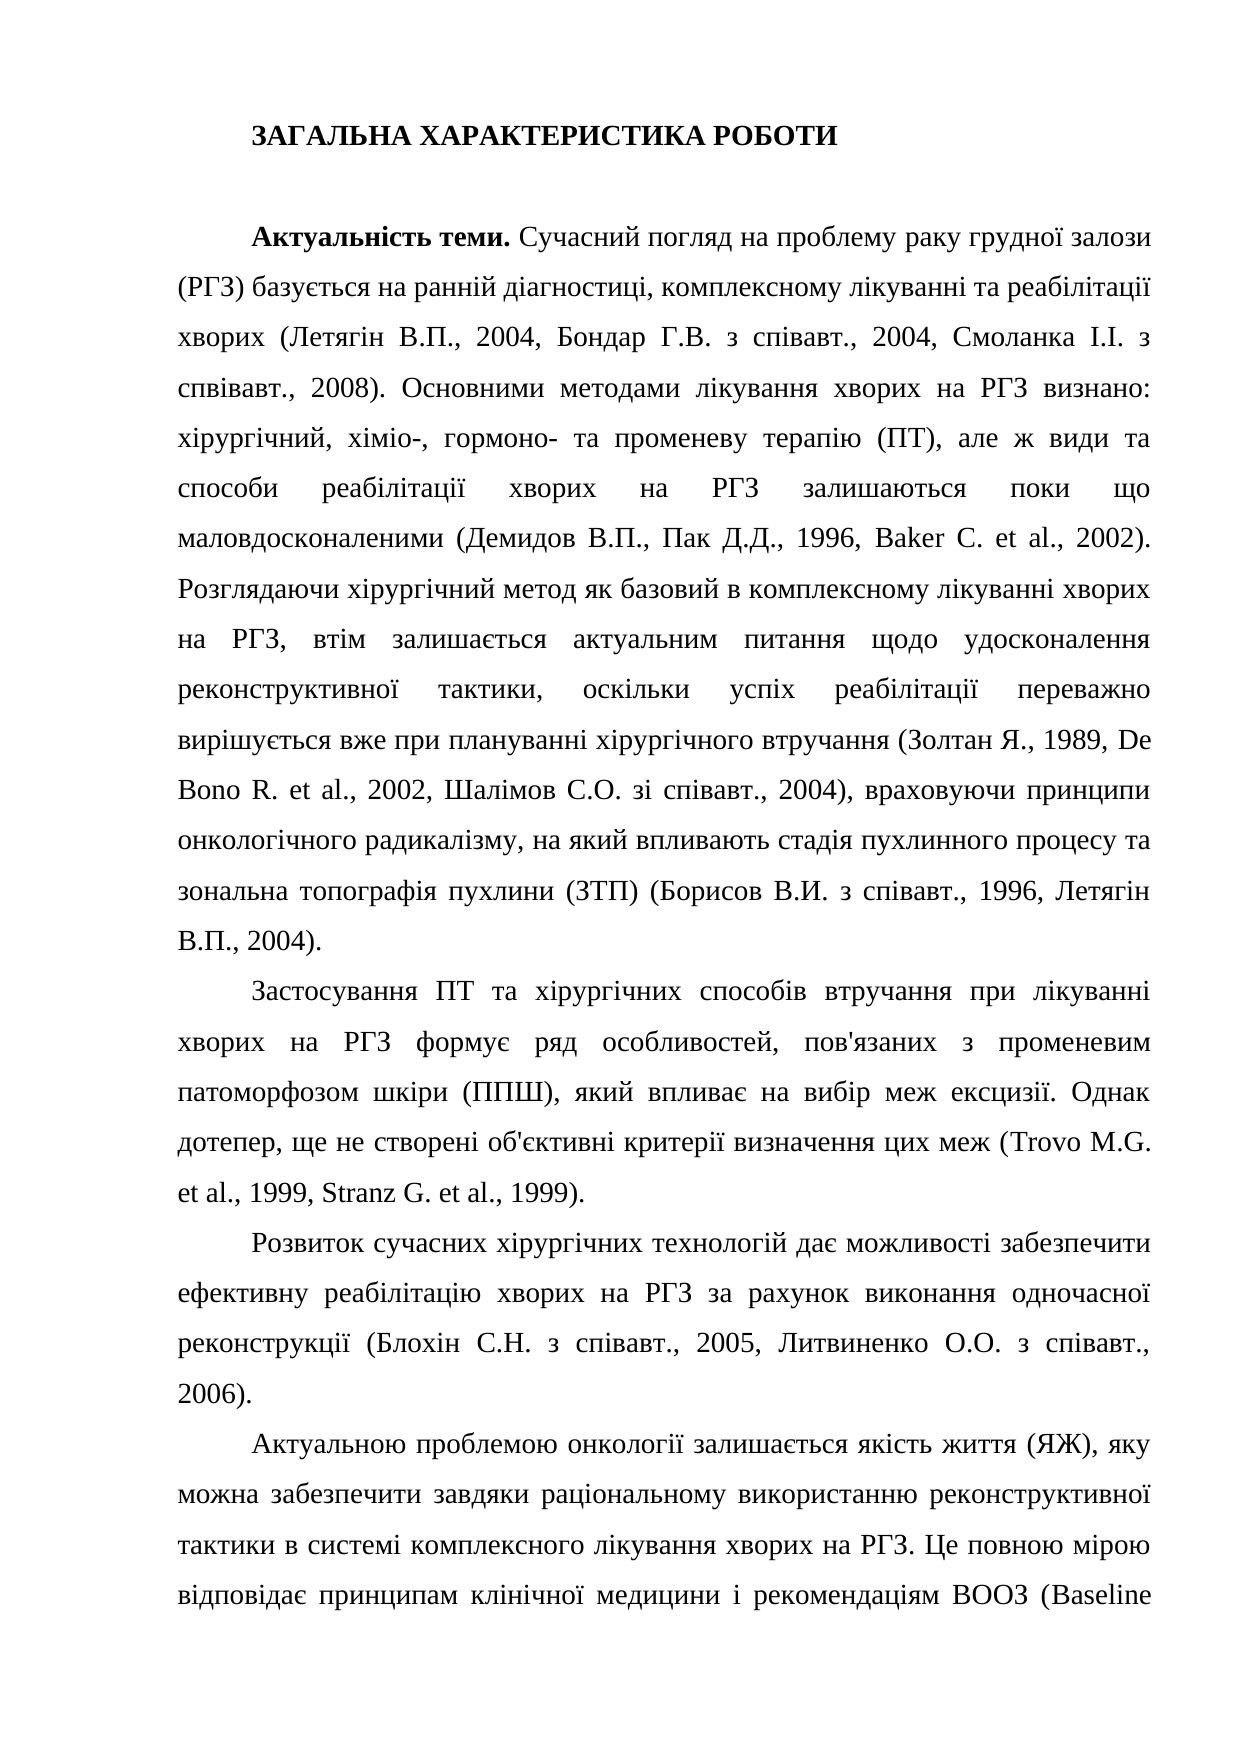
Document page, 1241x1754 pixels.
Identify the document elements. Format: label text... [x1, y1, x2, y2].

subtitle ЗАГАЛЬНА ХАРАКТЕРИСТИКА РОБОТИ [177, 118, 1152, 152]
text Актуальність теми. Сучасний погляд на проблему раку грудної залози (РГЗ) базується на ранній діагностиці, комплексному лікуванні та реабілітації хворих (Летягін В.П., 2004, Бондар Г.В. з співавт., 2004, Смоланка І.І. з спвівавт., 2008). Основними методами лікування хворих на РГЗ визнано: хірургічний, хіміо-, гормоно- та променеву терапію (ПТ), але ж види та способи реабілітації хворих на РГЗ залишаються поки що маловдосконаленими (Демидов В.П., Пак Д.Д., 1996, Baker C. et al., 2002). Розглядаючи хірургічний метод як базовий в комплексному лікуванні хворих на РГЗ, втім залишається актуальним питання щодо удосконалення реконструктивної тактики, оскільки успіх реабілітації переважно вирішується вже при плануванні хірургічного втручання (Золтан Я., 1989, De Bono R. et al., 2002, Шалімов С.О. зі співавт., 2004), враховуючи принципи онкологічного радикалізму, на який впливають стадія пухлинного процесу та зональна топографія пухлини (ЗТП) (Борисов В.И. з співавт., 1996, Летягін В.П., 2004). [177, 219, 1152, 957]
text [177, 1426, 1152, 1611]
text Розвиток сучасних хірургічних технологій дає можливості забезпечити ефективну реабілітацію хворих на РГЗ за рахунок виконання одночасної реконструкції (Блохін С.Н. з співавт., 2005, Литвиненко О.О. з співавт., 2006). [177, 1225, 1152, 1409]
text Застосування ПТ та хірургічних способів втручання при лікуванні хворих на РГЗ формує ряд особливостей, пов'язаних з променевим патоморфозом шкіри (ППШ), який впливає на вибір меж ексцизії. Однак дотепер, ще не створені об'єктивні критерії визначення цих меж (Trovo M.G. et al., 1999, Stranz G. et al., 1999). [177, 973, 1152, 1208]
